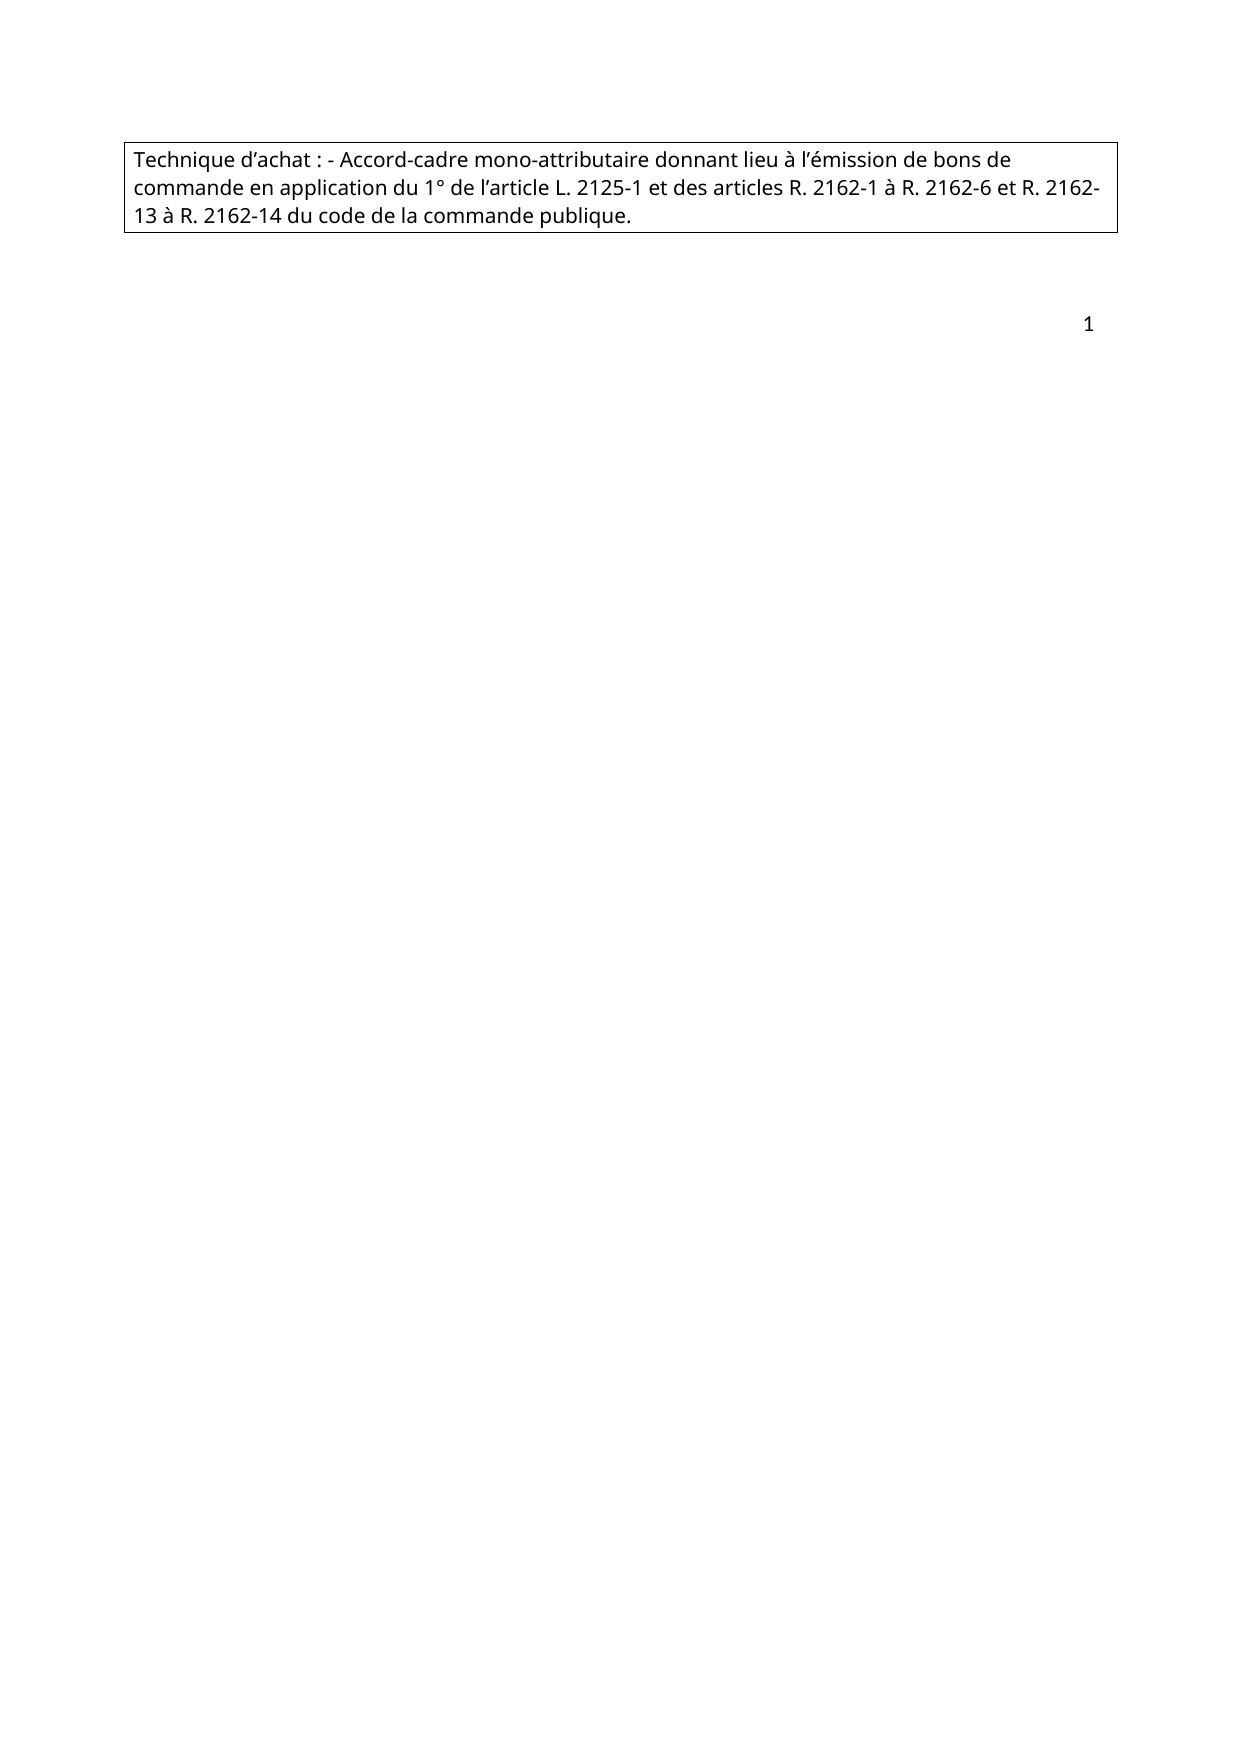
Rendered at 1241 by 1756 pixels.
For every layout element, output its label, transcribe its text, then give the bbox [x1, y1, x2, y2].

text 1 [133, 309, 1094, 338]
text Technique d’achat : [125, 143, 1117, 232]
